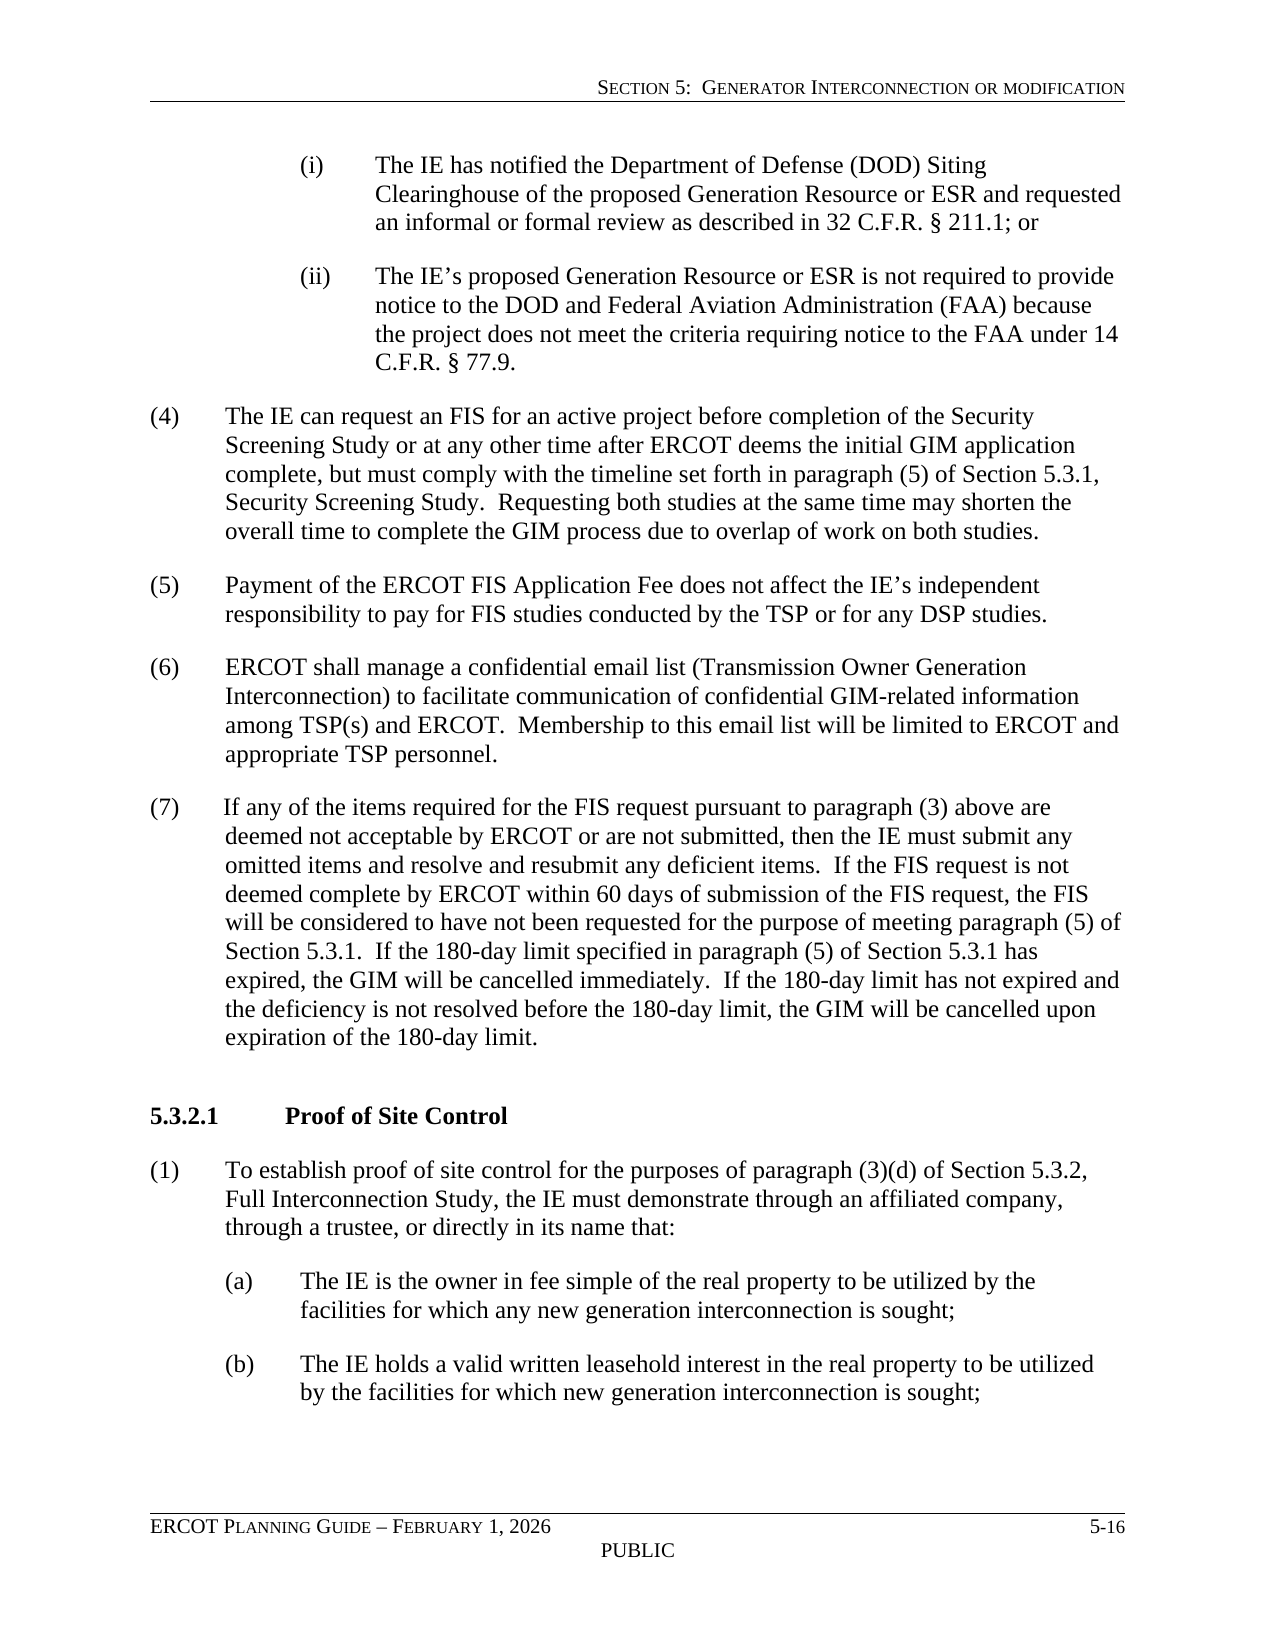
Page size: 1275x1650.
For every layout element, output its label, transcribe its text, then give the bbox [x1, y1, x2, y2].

text (a) The IE is the owner in fee simple of the real property to be utilized by the facilities for which any new generation interconnection is sought; [225, 1266, 1125, 1324]
text (5) Payment of the ERCOT FIS Application Fee does not affect the IE’s independent responsibility to pay for FIS studies conducted by the TSP or for any DSP studies. [150, 570, 1125, 627]
text (i) The IE has notified the Department of Defense (DOD) Siting Clearinghouse of the proposed Generation Resource or ESR and requested an informal or formal review as described in 32 C.F.R. § 211.1; or [300, 150, 1125, 236]
text (6) ERCOT shall manage a confidential email list (Transmission Owner Generation Interconnection) to facilitate communication of confidential GIM-related information among TSP(s) and ERCOT. Membership to this email list will be limited to ERCOT and appropriate TSP personnel. [150, 652, 1125, 767]
text (4) The IE can request an FIS for an active project before completion of the Security Screening Study or at any other time after ERCOT deems the initial GIM application complete, but must comply with the timeline set forth in paragraph (5) of Section 5.3.1, Security Screening Study. Requesting both studies at the same time may shorten the overall time to complete the GIM process due to overlap of work on both studies. [150, 401, 1125, 545]
text (b) The IE holds a valid written leasehold interest in the real property to be utilized by the facilities for which new generation interconnection is sought; [225, 1349, 1125, 1406]
text (ii) The IE’s proposed Generation Resource or ESR is not required to provide notice to the DOD and Federal Aviation Administration (FAA) because the project does not meet the criteria requiring notice to the FAA under 14 C.F.R. § 77.9. [300, 261, 1125, 376]
text (7) If any of the items required for the FIS request pursuant to paragraph (3) above are deemed not acceptable by ERCOT or are not submitted, then the IE must submit any omitted items and resolve and resubmit any deficient items. If the FIS request is not deemed complete by ERCOT within 60 days of submission of the FIS request, the FIS will be considered to have not been requested for the purpose of meeting paragraph (5) of Section 5.3.1. If the 180-day limit specified in paragraph (5) of Section 5.3.1 has expired, the GIM will be cancelled immediately. If the 180-day limit has not expired and the deficiency is not resolved before the 180-day limit, the GIM will be cancelled upon expiration of the 180-day limit. [150, 792, 1125, 1051]
text (1) To establish proof of site control for the purposes of paragraph (3)(d) of Section 5.3.2, Full Interconnection Study, the IE must demonstrate through an affiliated company, through a trustee, or directly in its name that: [150, 1155, 1125, 1241]
text 5.3.2.1 Proof of Site Control [150, 1101, 1125, 1130]
